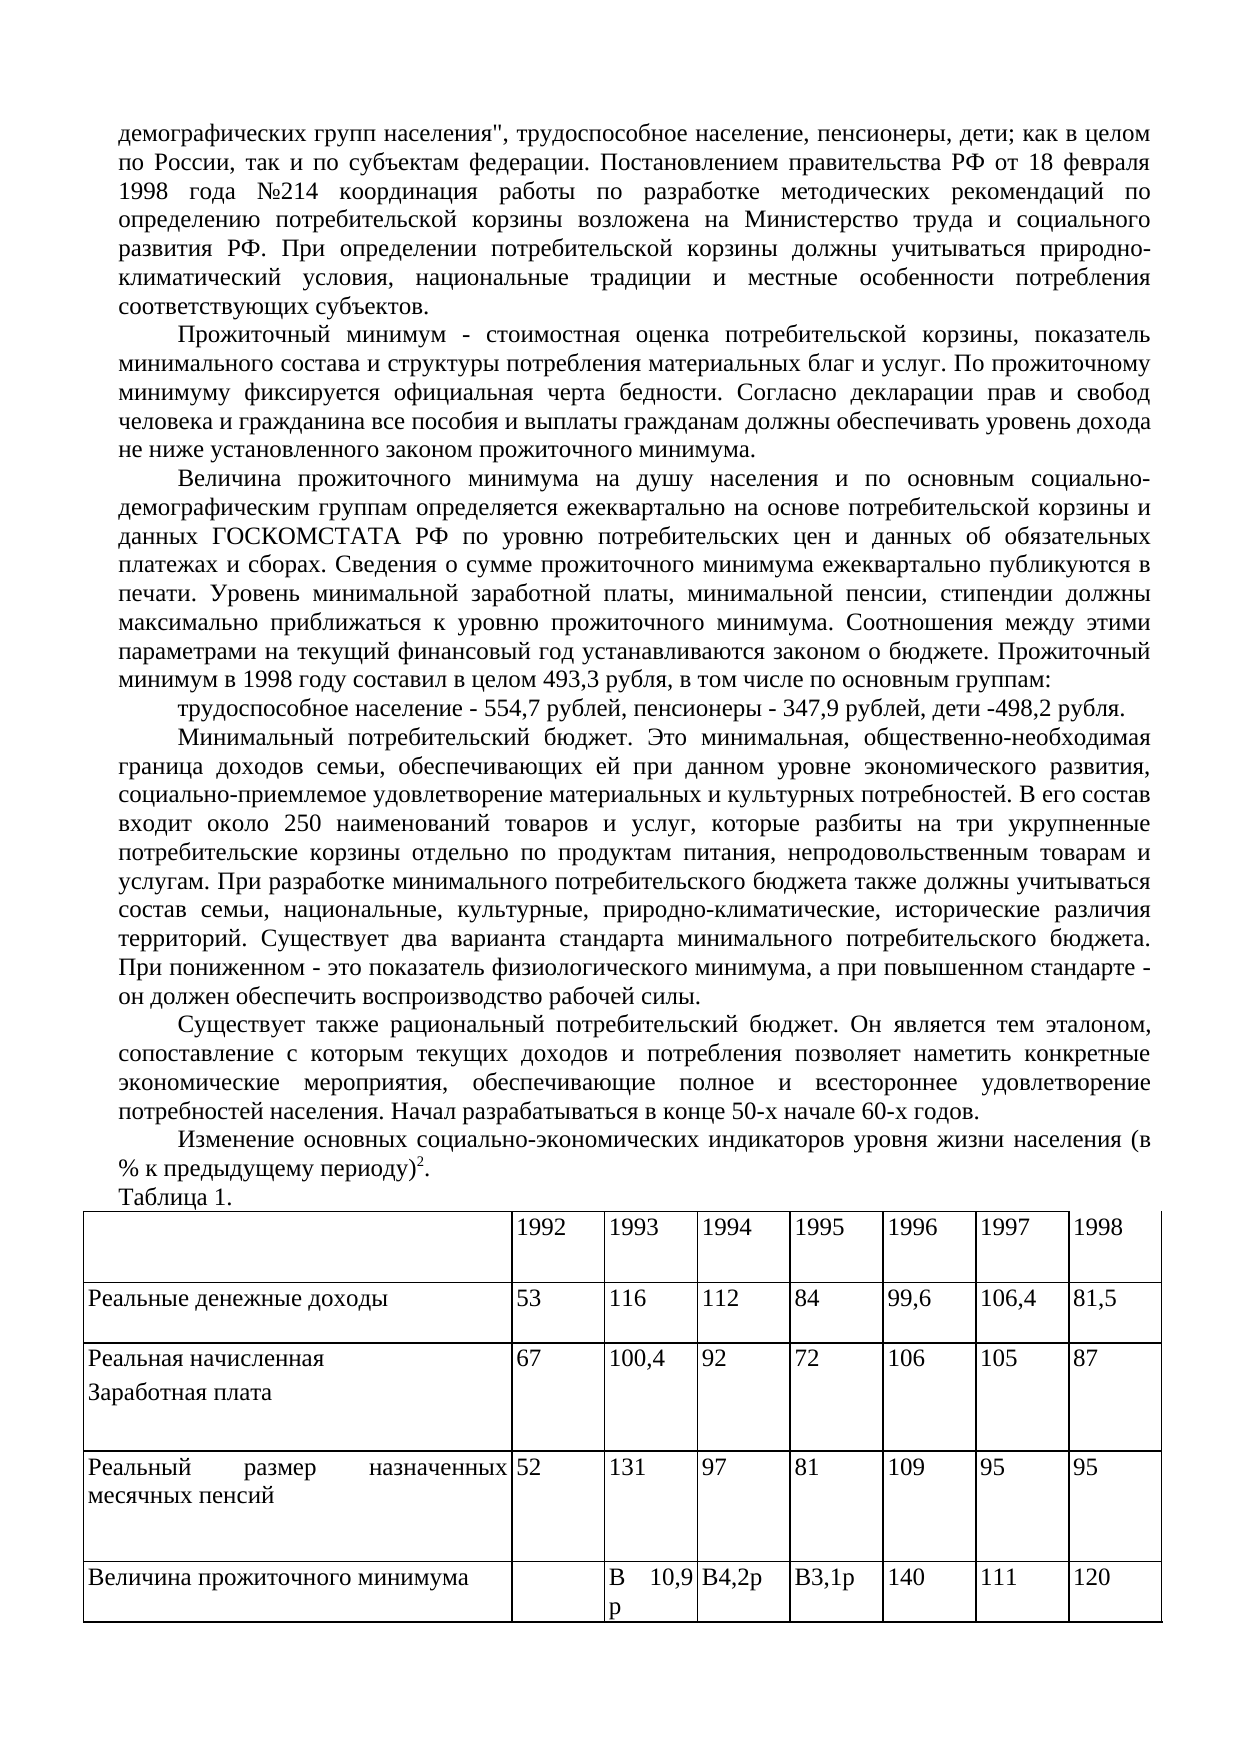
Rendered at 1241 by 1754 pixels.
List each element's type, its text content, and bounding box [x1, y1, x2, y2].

table_cell Величина прожиточного минимума [84, 1562, 511, 1621]
table_cell [1070, 1378, 1161, 1450]
table_cell В 10,9 р [605, 1562, 697, 1621]
table_cell Реальный размер назначенных месячных пенсий [84, 1452, 511, 1561]
table_cell 95 [977, 1452, 1068, 1561]
table_cell [513, 1378, 604, 1450]
table_cell 92 [698, 1344, 789, 1377]
table_cell В3,1р [791, 1562, 882, 1621]
table_header 1994 [698, 1212, 789, 1282]
table_cell 53 [513, 1283, 604, 1342]
table_cell 100,4 [605, 1344, 697, 1377]
text трудоспособное население - 554,7 рублей, пенсионеры - 347,9 рублей, дети -498,2 рубля. [118, 693, 1152, 722]
table_cell 131 [605, 1452, 697, 1561]
table_cell [513, 1562, 604, 1621]
table_cell 72 [791, 1344, 882, 1377]
table_cell [977, 1378, 1068, 1450]
table_header 1995 [791, 1212, 882, 1282]
table_header 1992 [513, 1212, 604, 1282]
text Таблица 1. [118, 1182, 1152, 1211]
table_cell 95 [1070, 1452, 1161, 1561]
table_cell 106,4 [977, 1283, 1068, 1342]
table_cell 99,6 [884, 1283, 975, 1342]
table_cell 52 [513, 1452, 604, 1561]
text Изменение основных социально-экономических индикаторов уровня жизни населения (в % к предыдущему периоду)2. [118, 1124, 1152, 1182]
table_cell 112 [698, 1283, 789, 1342]
table_cell 97 [698, 1452, 789, 1561]
table_cell 87 [1070, 1344, 1161, 1377]
text Прожиточный минимум - стоимостная оценка потребительской корзины, показатель минимального состава и структуры потребления материальных благ и услуг. По прожиточному минимуму фиксируется официальная черта бедности. Согласно декларации прав и свобод человека и гражданина все пособия и выплаты гражданам должны обеспечивать уровень дохода не ниже установленного законом прожиточного минимума. [118, 319, 1152, 463]
text Существует также рациональный потребительский бюджет. Он является тем эталоном, сопоставление с которым текущих доходов и потребления позволяет наметить конкретные экономические мероприятия, обеспечивающие полное и всестороннее удовлетворение потребностей населения. Начал разрабатываться в конце 50-х начале 60-х годов. [118, 1009, 1152, 1124]
table_cell 109 [884, 1452, 975, 1561]
table_cell [698, 1378, 789, 1450]
table_header 1996 [884, 1212, 975, 1282]
table_cell [605, 1378, 697, 1450]
table_cell [884, 1378, 975, 1450]
table_cell 67 [513, 1344, 604, 1377]
table_cell 81 [791, 1452, 882, 1561]
table_cell Реальные денежные доходы [84, 1283, 511, 1342]
table_cell [791, 1378, 882, 1450]
table_cell 116 [605, 1283, 697, 1342]
table_cell 106 [884, 1344, 975, 1377]
table_cell 140 [884, 1562, 975, 1621]
table_cell 120 [1070, 1562, 1161, 1621]
table_cell Заработная плата [84, 1378, 511, 1450]
table_cell 105 [977, 1344, 1068, 1377]
text Минимальный потребительский бюджет. Это минимальная, общественно-необходимая граница доходов семьи, обеспечивающих ей при данном уровне экономического развития, социально-приемлемое удовлетворение материальных и культурных потребностей. В его состав входит около 250 наименований товаров и услуг, которые разбиты на три укрупненные потребительские корзины отдельно по продуктам питания, непродовольственным товарам и услугам. При разработке минимального потребительского бюджета также должны учитываться состав семьи, национальные, культурные, природно-климатические, исторические различия территорий. Существует два варианта стандарта минимального потребительского бюджета. При пониженном - это показатель физиологического минимума, а при повышенном стандарте - он должен обеспечить воспроизводство рабочей силы. [118, 722, 1152, 1009]
table_cell В4,2р [698, 1562, 789, 1621]
table_cell 111 [977, 1562, 1068, 1621]
table_header 1997 [977, 1212, 1068, 1282]
table_cell 81,5 [1070, 1283, 1161, 1342]
table_header 1998 [1070, 1211, 1161, 1282]
table_header [84, 1212, 511, 1282]
table_cell Реальная начисленная [84, 1344, 511, 1377]
table_cell 84 [791, 1283, 882, 1342]
table_header 1993 [605, 1212, 697, 1282]
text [118, 118, 1152, 319]
text Величина прожиточного минимума на душу населения и по основным социально-демографическим группам определяется ежеквартально на основе потребительской корзины и данных ГОСКОМСТАТА РФ по уровню потребительских цен и данных об обязательных платежах и сборах. Сведения о сумме прожиточного минимума ежеквартально публикуются в печати. Уровень минимальной заработной платы, минимальной пенсии, стипендии должны максимально приближаться к уровню прожиточного минимума. Соотношения между этими параметрами на текущий финансовый год устанавливаются законом о бюджете. Прожиточный минимум в 1998 году составил в целом 493,3 рубля, в том числе по основным группам: [118, 463, 1152, 693]
